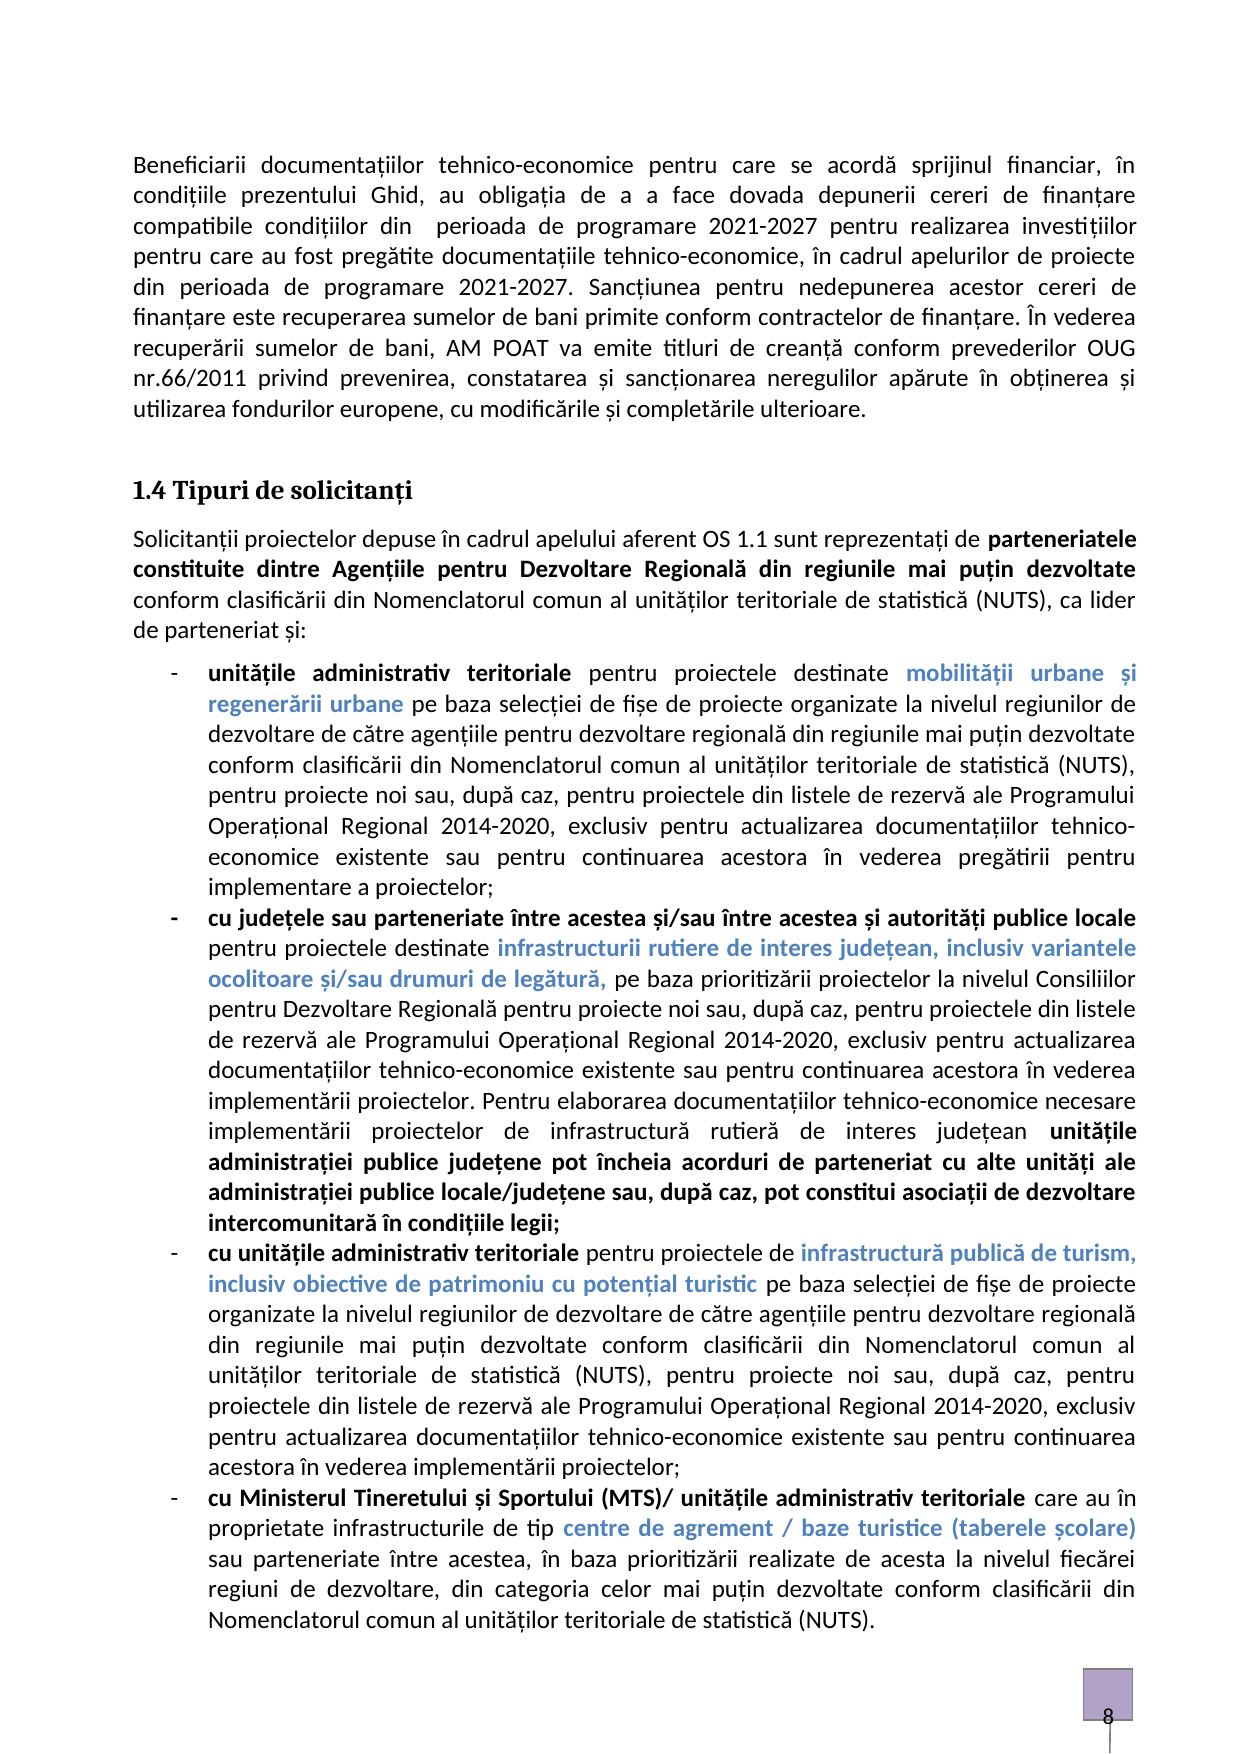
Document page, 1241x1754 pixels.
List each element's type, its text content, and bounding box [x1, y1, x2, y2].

subtitle 1.4 Tipuri de solicitanți [133, 475, 1137, 506]
list unitățile administrativ teritoriale pentru proiectele destinate mobilității urbane și regenerării urbane pe baza selecției de fișe de proiecte organizate la nivelul regiunilor de dezvoltare de către agențiile pentru dezvoltare regională din regiunile mai puțin dezvoltate conform clasificării din Nomenclatorul comun al unităților teritoriale de statistică (NUTS), pentru proiecte noi sau, după caz, pentru proiectele din listele de rezervă ale Programului Operațional Regional 2014-2020, exclusiv pentru actualizarea documentațiilor tehnico-economice existente sau pentru continuarea acestora în vederea pregătirii pentru implementare a proiectelor; [170, 658, 1137, 902]
list cu Ministerul Tineretului și Sportului (MTS)/ unitățile administrativ teritoriale care au în proprietate infrastructurile de tip centre de agrement / baze turistice (taberele școlare) sau parteneriate între acestea, în baza prioritizării realizate de acesta la nivelul fiecărei regiuni de dezvoltare, din categoria celor mai puțin dezvoltate conform clasificării din Nomenclatorul comun al unităților teritoriale de statistică (NUTS). [170, 1482, 1137, 1634]
list cu unitățile administrativ teritoriale pentru proiectele de infrastructură publică de turism, inclusiv obiective de patrimoniu cu potențial turistic pe baza selecției de fișe de proiecte organizate la nivelul regiunilor de dezvoltare de către agențiile pentru dezvoltare regională din regiunile mai puțin dezvoltate conform clasificării din Nomenclatorul comun al unităților teritoriale de statistică (NUTS), pentru proiecte noi sau, după caz, pentru proiectele din listele de rezervă ale Programului Operațional Regional 2014-2020, exclusiv pentru actualizarea documentațiilor tehnico-economice existente sau pentru continuarea acestora în vederea implementării proiectelor; [170, 1237, 1137, 1482]
list cu județele sau parteneriate între acestea și/sau între acestea și autorități publice locale pentru proiectele destinate infrastructurii rutiere de interes județean, inclusiv variantele ocolitoare și/sau drumuri de legătură, pe baza prioritizării proiectelor la nivelul Consiliilor pentru Dezvoltare Regională pentru proiecte noi sau, după caz, pentru proiectele din listele de rezervă ale Programului Operațional Regional 2014-2020, exclusiv pentru actualizarea documentațiilor tehnico-economice existente sau pentru continuarea acestora în vederea implementării proiectelor. Pentru elaborarea documentațiilor tehnico-economice necesare implementării proiectelor de infrastructură rutieră de interes județean unitățile administrației publice județene pot încheia acorduri de parteneriat cu alte unități ale administrației publice locale/județene sau, după caz, pot constitui asociații de dezvoltare intercomunitară în condițiile legii; [170, 902, 1137, 1237]
text Beneficiarii documentațiilor tehnico-economice pentru care se acordă sprijinul financiar, în condițiile prezentului Ghid, au obligația de a a face dovada depunerii cereri de finanțare compatibile condițiilor din perioada de programare 2021-2027 pentru realizarea investiţiilor pentru care au fost pregătite documentațiile tehnico-economice, în cadrul apelurilor de proiecte din perioada de programare 2021-2027. Sancțiunea pentru nedepunerea acestor cereri de finanțare este recuperarea sumelor de bani primite conform contractelor de finanțare. În vederea recuperării sumelor de bani, AM POAT va emite titluri de creanță conform prevederilor OUG nr.66/2011 privind prevenirea, constatarea și sancționarea neregulilor apărute în obținerea și utilizarea fondurilor europene, cu modificările și completările ulterioare. [133, 149, 1137, 423]
text Solicitanții proiectelor depuse în cadrul apelului aferent OS 1.1 sunt reprezentați de parteneriatele constituite dintre Agențiile pentru Dezvoltare Regională din regiunile mai puțin dezvoltate conform clasificării din Nomenclatorul comun al unităților teritoriale de statistică (NUTS), ca lider de parteneriat și: [133, 523, 1137, 645]
